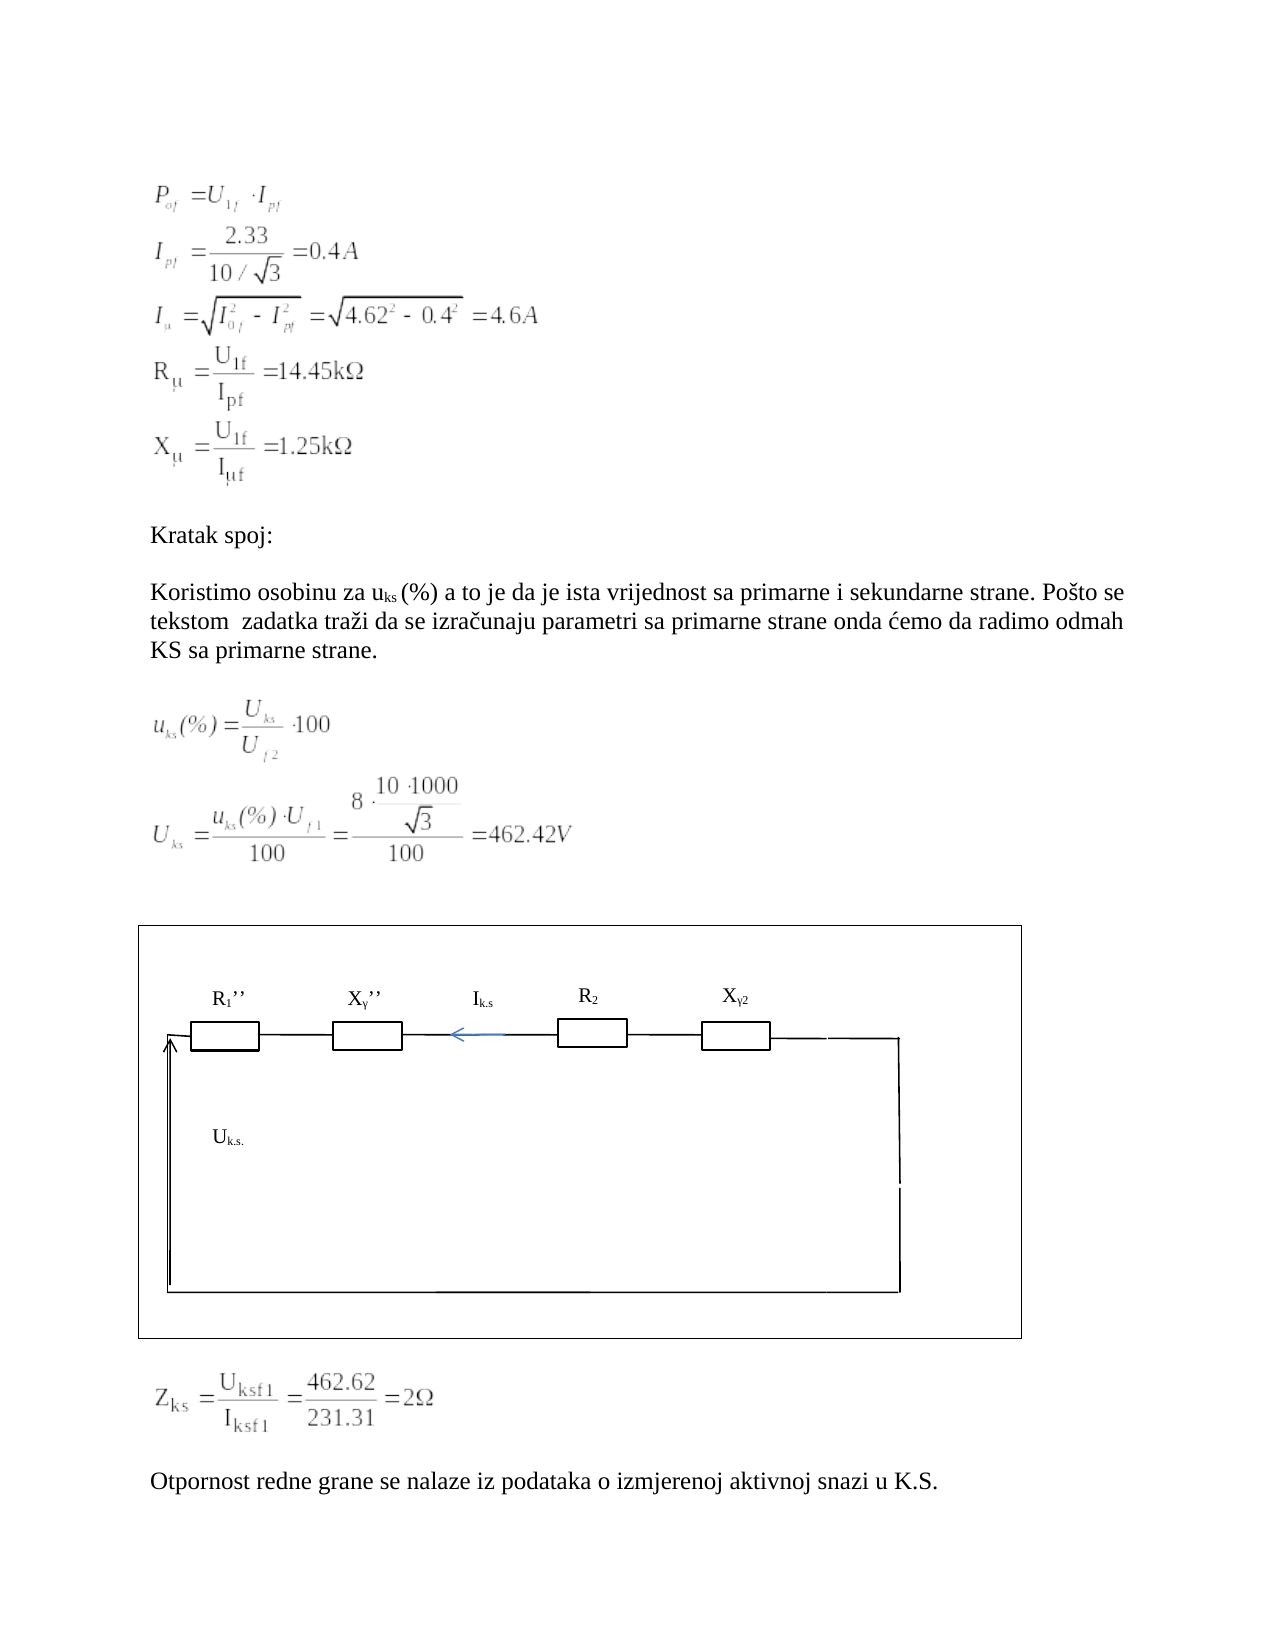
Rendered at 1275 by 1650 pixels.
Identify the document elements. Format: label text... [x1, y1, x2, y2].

table_header [139, 926, 1021, 1337]
list Kratak spoj: [150, 520, 1125, 548]
text Otpornost redne grane se nalaze iz podataka o izmjerenoj aktivnoj snazi u K.S. [150, 1466, 1125, 1494]
list Koristimo osobinu za uks (%) a to je da je ista vrijednost sa primarne i sekundarne strane. Pošto se tekstom zadatka traži da se izračunaju parametri sa primarne strane onda ćemo da radimo odmah KS sa primarne strane. [150, 577, 1125, 663]
